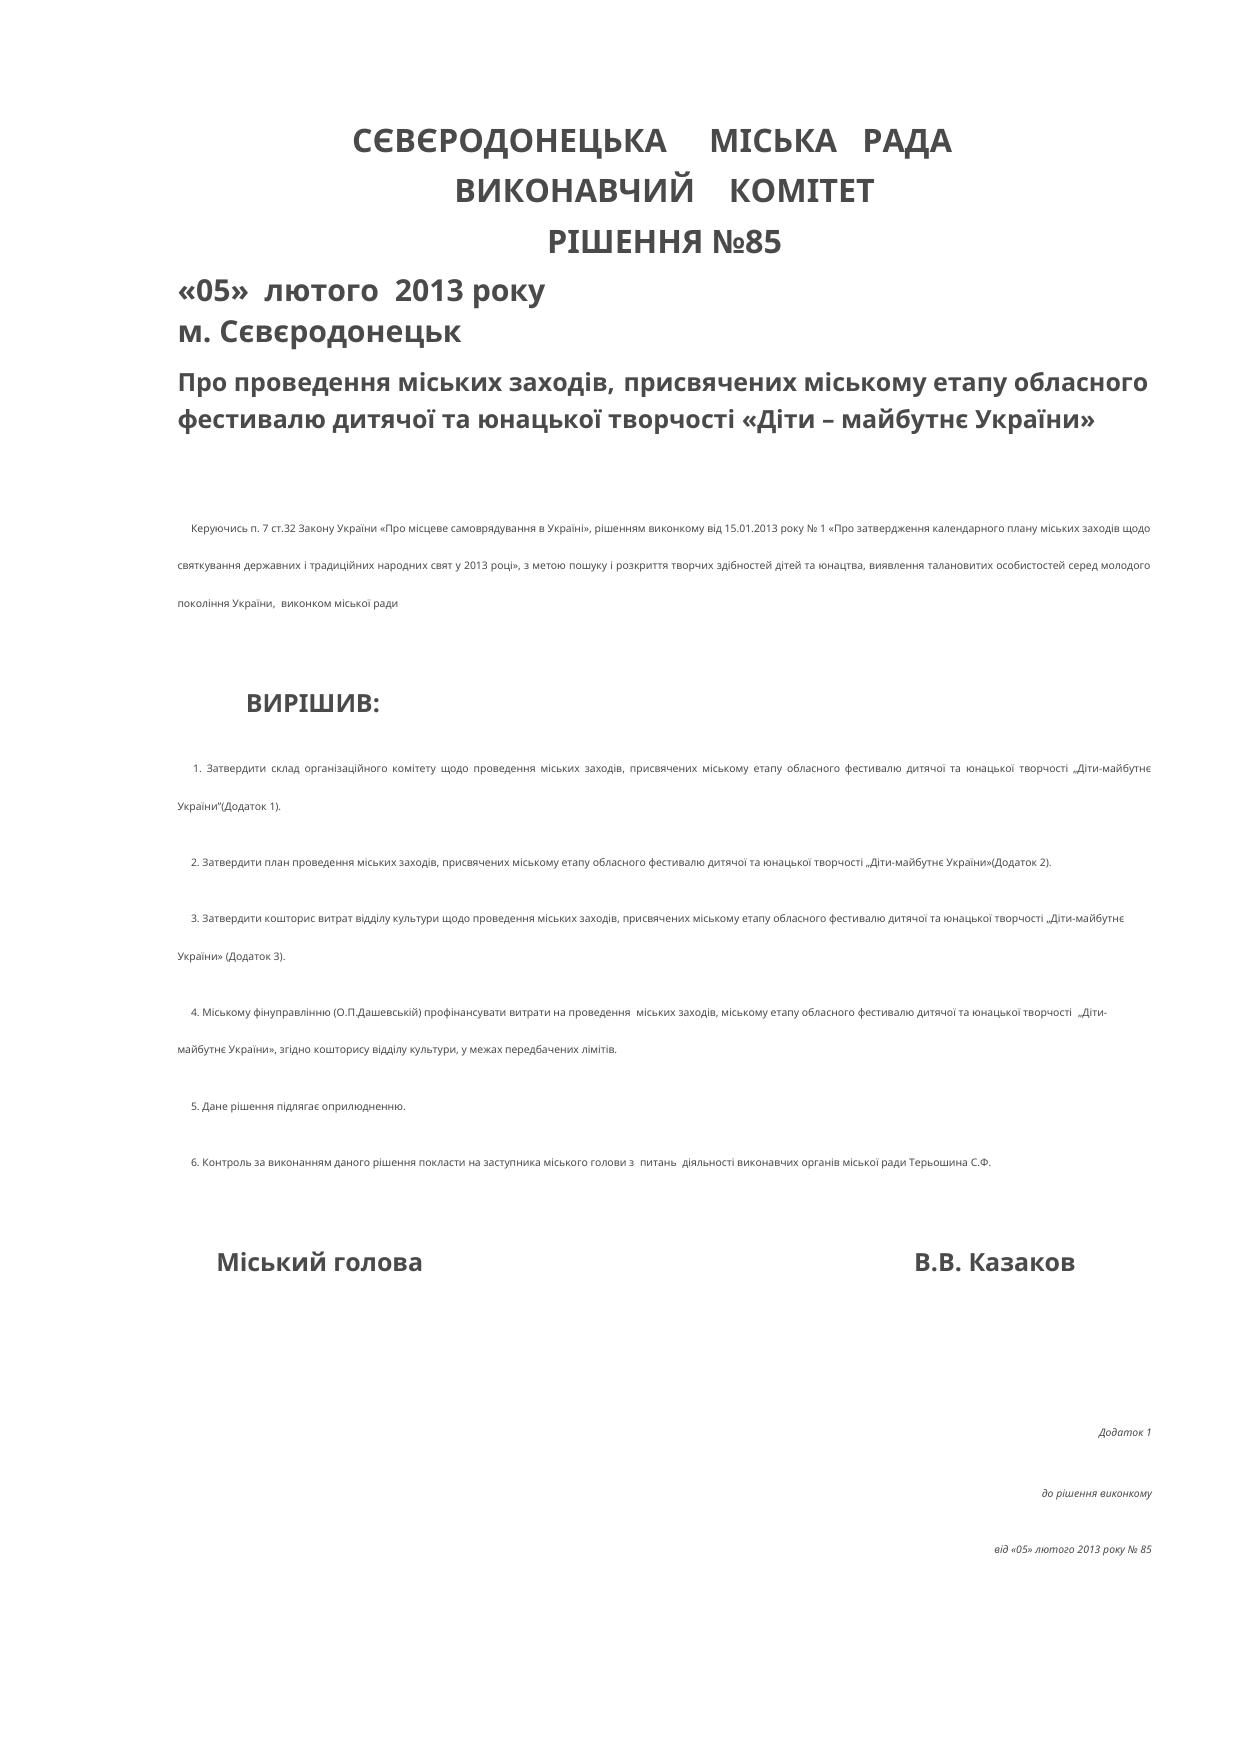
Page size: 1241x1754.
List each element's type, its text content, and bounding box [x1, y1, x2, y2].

text до рішення виконкому [177, 1462, 1152, 1500]
text ВИРІШИВ: [207, 685, 1152, 719]
text 3. Затвердити кошторис витрат відділу культури щодо проведення міських заходів, присвячених міському етапу обласного фестивалю дитячої та юнацької творчості „Діти-майбутнє України» (Додаток 3). [177, 888, 1152, 963]
text СЄВЄРОДОНЕЦЬКА МІСЬКА РАДА [177, 118, 1152, 162]
text 6. Контроль за виконанням даного рішення покласти на заступника міського голови з питань діяльності виконавчих органів міської ради Терьошина С.Ф. [177, 1132, 1152, 1169]
text від «05» лютого 2013 року № 85 [177, 1519, 1152, 1556]
text «05» лютого 2013 року [177, 269, 1122, 310]
text ВИКОНАВЧИЙ КОМІТЕТ [177, 168, 1152, 212]
text м. Сєвєродонецьк [177, 310, 1152, 351]
text 4. Міському фінуправлінню (О.П.Дашевській) профінансувати витрати на проведення міських заходів, міському етапу обласного фестивалю дитячої та юнацької творчості „Діти-майбутнє України», згідно кошторису відділу культури, у межах передбачених лімітів. [177, 982, 1152, 1057]
text 1. Затвердити склад організаційного комітету щодо проведення міських заходів, присвячених міському етапу обласного фестивалю дитячої та юнацької творчості „Діти-майбутнє України”(Додаток 1). [177, 738, 1152, 813]
text Міський голова В.В. Казаков [177, 1244, 1152, 1278]
text Про проведення міських заходів, присвячених міському етапу обласного фестивалю дитячої та юнацької творчості «Діти – майбутнє України» [177, 357, 1152, 435]
text Додаток 1 [177, 1406, 1152, 1444]
text РІШЕННЯ №85 [177, 218, 1152, 262]
text 2. Затвердити план проведення міських заходів, присвячених міському етапу обласного фестивалю дитячої та юнацької творчості „Діти-майбутнє України»(Додаток 2). [177, 832, 1152, 869]
text 5. Дане рішення підлягає оприлюдненню. [177, 1076, 1152, 1113]
text Керуючись п. 7 ст.32 Закону України «Про місцеве самоврядування в Україні», рішенням виконкому від 15.01.2013 року № 1 «Про затвердження календарного плану міських заходів щодо святкування державних і традиційних народних свят у 2013 році», з метою пошуку і розкриття творчих здібностей дітей та юнацтва, виявлення талановитих особистостей серед молодого покоління України, виконком міської ради [177, 498, 1152, 610]
